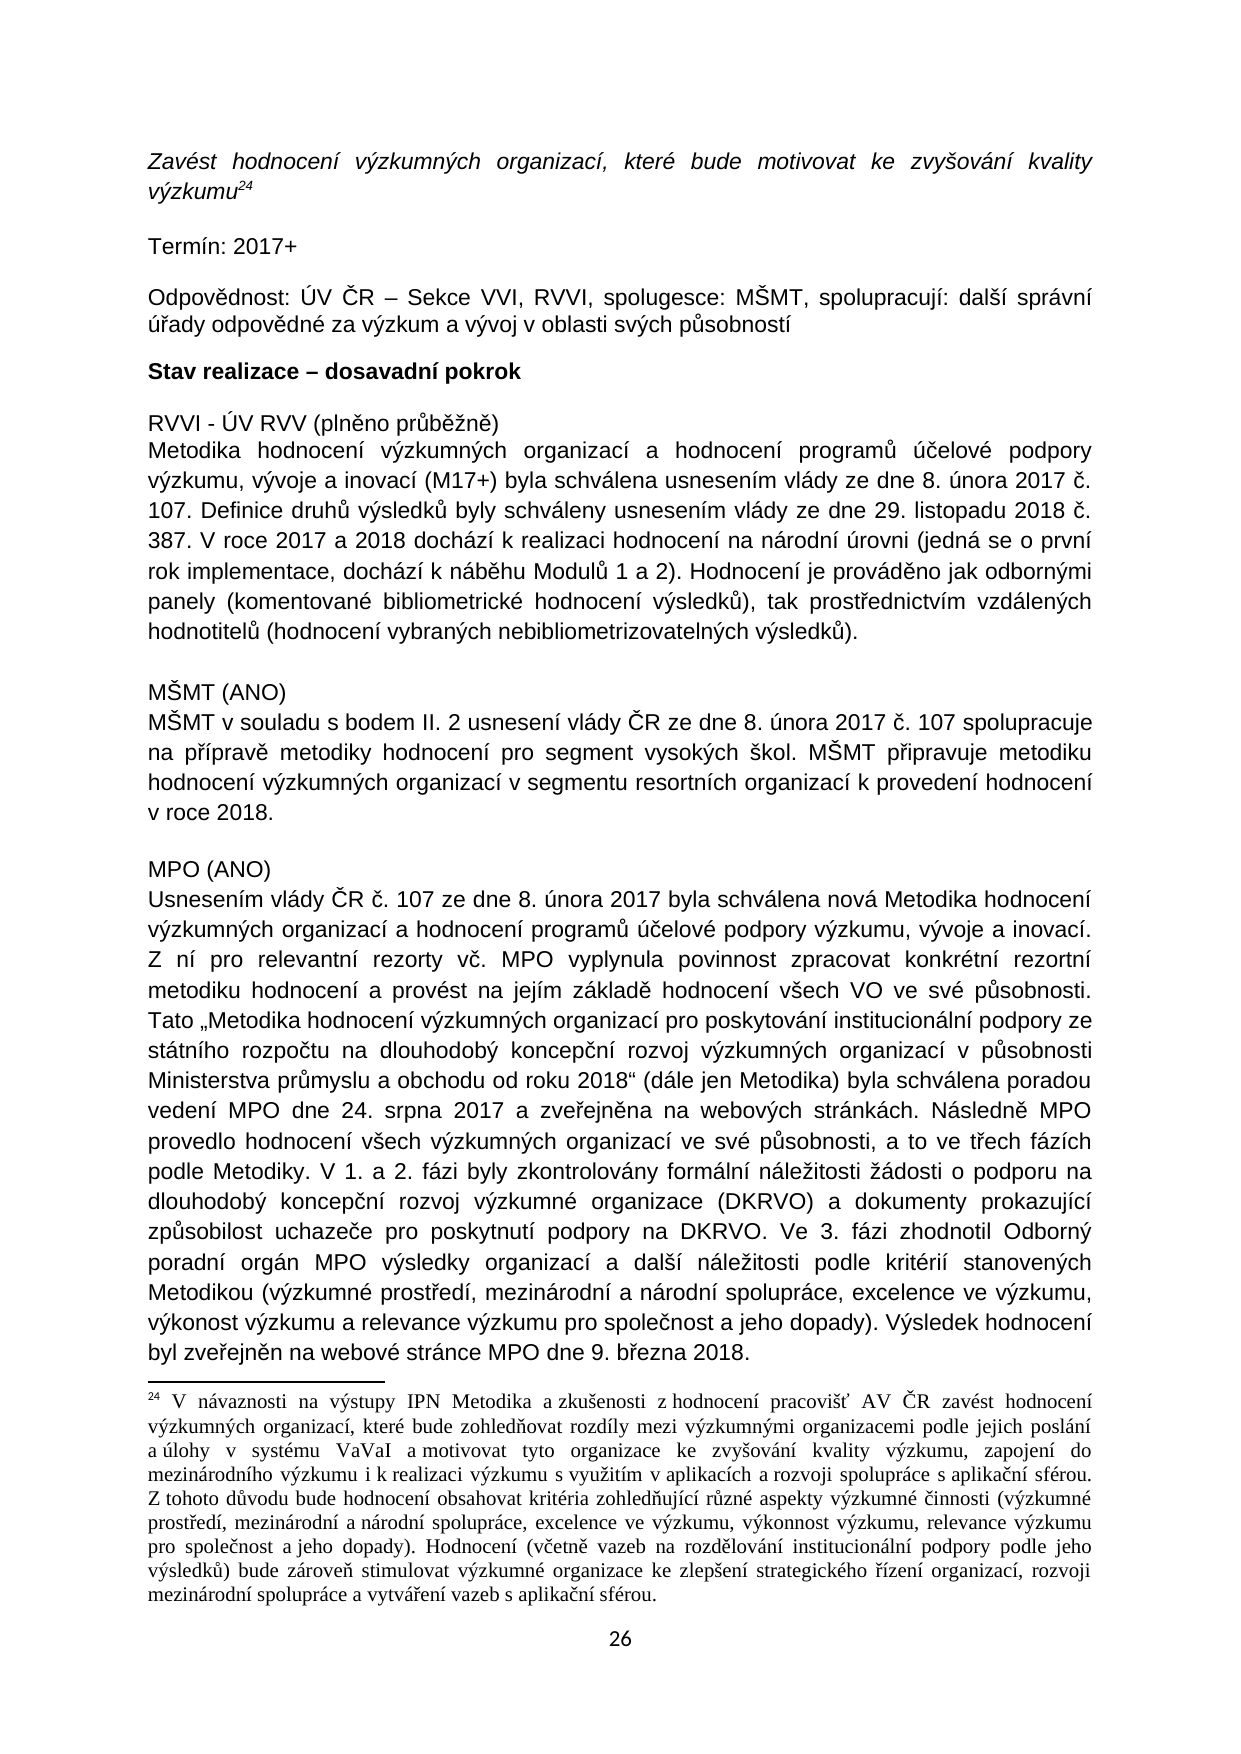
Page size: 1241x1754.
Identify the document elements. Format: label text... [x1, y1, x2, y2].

text Termín: 2017+ [148, 233, 1092, 259]
text MŠMT (ANO) [148, 678, 1092, 705]
text MPO (ANO) [148, 856, 1092, 882]
text Usnesením vlády ČR č. 107 ze dne 8. února 2017 byla schválena nová Metodika hodnocení výzkumných organizací a hodnocení programů účelové podpory výzkumu, vývoje a inovací. Z ní pro relevantní rezorty vč. MPO vyplynula povinnost zpracovat konkrétní rezortní metodiku hodnocení a provést na jejím základě hodnocení všech VO ve své působnosti. Tato „Metodika hodnocení výzkumných organizací pro poskytování institucionální podpory ze státního rozpočtu na dlouhodobý koncepční rozvoj výzkumných organizací v působnosti Ministerstva průmyslu a obchodu od roku 2018“ (dále jen Metodika) byla schválena poradou vedení MPO dne 24. srpna 2017 a zveřejněna na webových stránkách. Následně MPO provedlo hodnocení všech výzkumných organizací ve své působnosti, a to ve třech fázích podle Metodiky. V 1. a 2. fázi byly zkontrolovány formální náležitosti žádosti o podporu na dlouhodobý koncepční rozvoj výzkumné organizace (DKRVO) a dokumenty prokazující způsobilost uchazeče pro poskytnutí podpory na DKRVO. Ve 3. fázi zhodnotil Odborný poradní orgán MPO výsledky organizací a další náležitosti podle kritérií stanovených Metodikou (výzkumné prostředí, mezinárodní a národní spolupráce, excelence ve výzkumu, výkonost výzkumu a relevance výzkumu pro společnost a jeho dopady). Výsledek hodnocení byl zveřejněn na webové stránce MPO dne 9. března 2018. [148, 886, 1092, 1366]
text MŠMT v souladu s bodem II. 2 usnesení vlády ČR ze dne 8. února 2017 č. 107 spolupracuje na přípravě metodiky hodnocení pro segment vysokých škol. MŠMT připravuje metodiku hodnocení výzkumných organizací v segmentu resortních organizací k provedení hodnocení v roce 2018. [148, 709, 1092, 826]
text RVVI - ÚV RVV (plněno průběžně) [148, 410, 1092, 437]
text Zavést hodnocení výzkumných organizací, které bude motivovat ke zvyšování kvality výzkumu [148, 148, 1092, 204]
text Odpovědnost: ÚV ČR – Sekce VVI, RVVI, spolugesce: MŠMT, spolupracují: další správní úřady odpovědné za výzkum a vývoj v oblasti svých působností [148, 284, 1092, 337]
text Metodika hodnocení výzkumných organizací a hodnocení programů účelové podpory výzkumu, vývoje a inovací (M17+) byla schválena usnesením vlády ze dne 8. února 2017 č. 107. Definice druhů výsledků byly schváleny usnesením vlády ze dne 29. listopadu 2018 č. 387. V roce 2017 a 2018 dochází k realizaci hodnocení na národní úrovni (jedná se o první rok implementace, dochází k náběhu Modulů 1 a 2). Hodnocení je prováděno jak odbornými panely (komentované bibliometrické hodnocení výsledků), tak prostřednictvím vzdálených hodnotitelů (hodnocení vybraných nebibliometrizovatelných výsledků). [148, 437, 1092, 644]
text Stav realizace – dosavadní pokrok [148, 358, 1092, 384]
